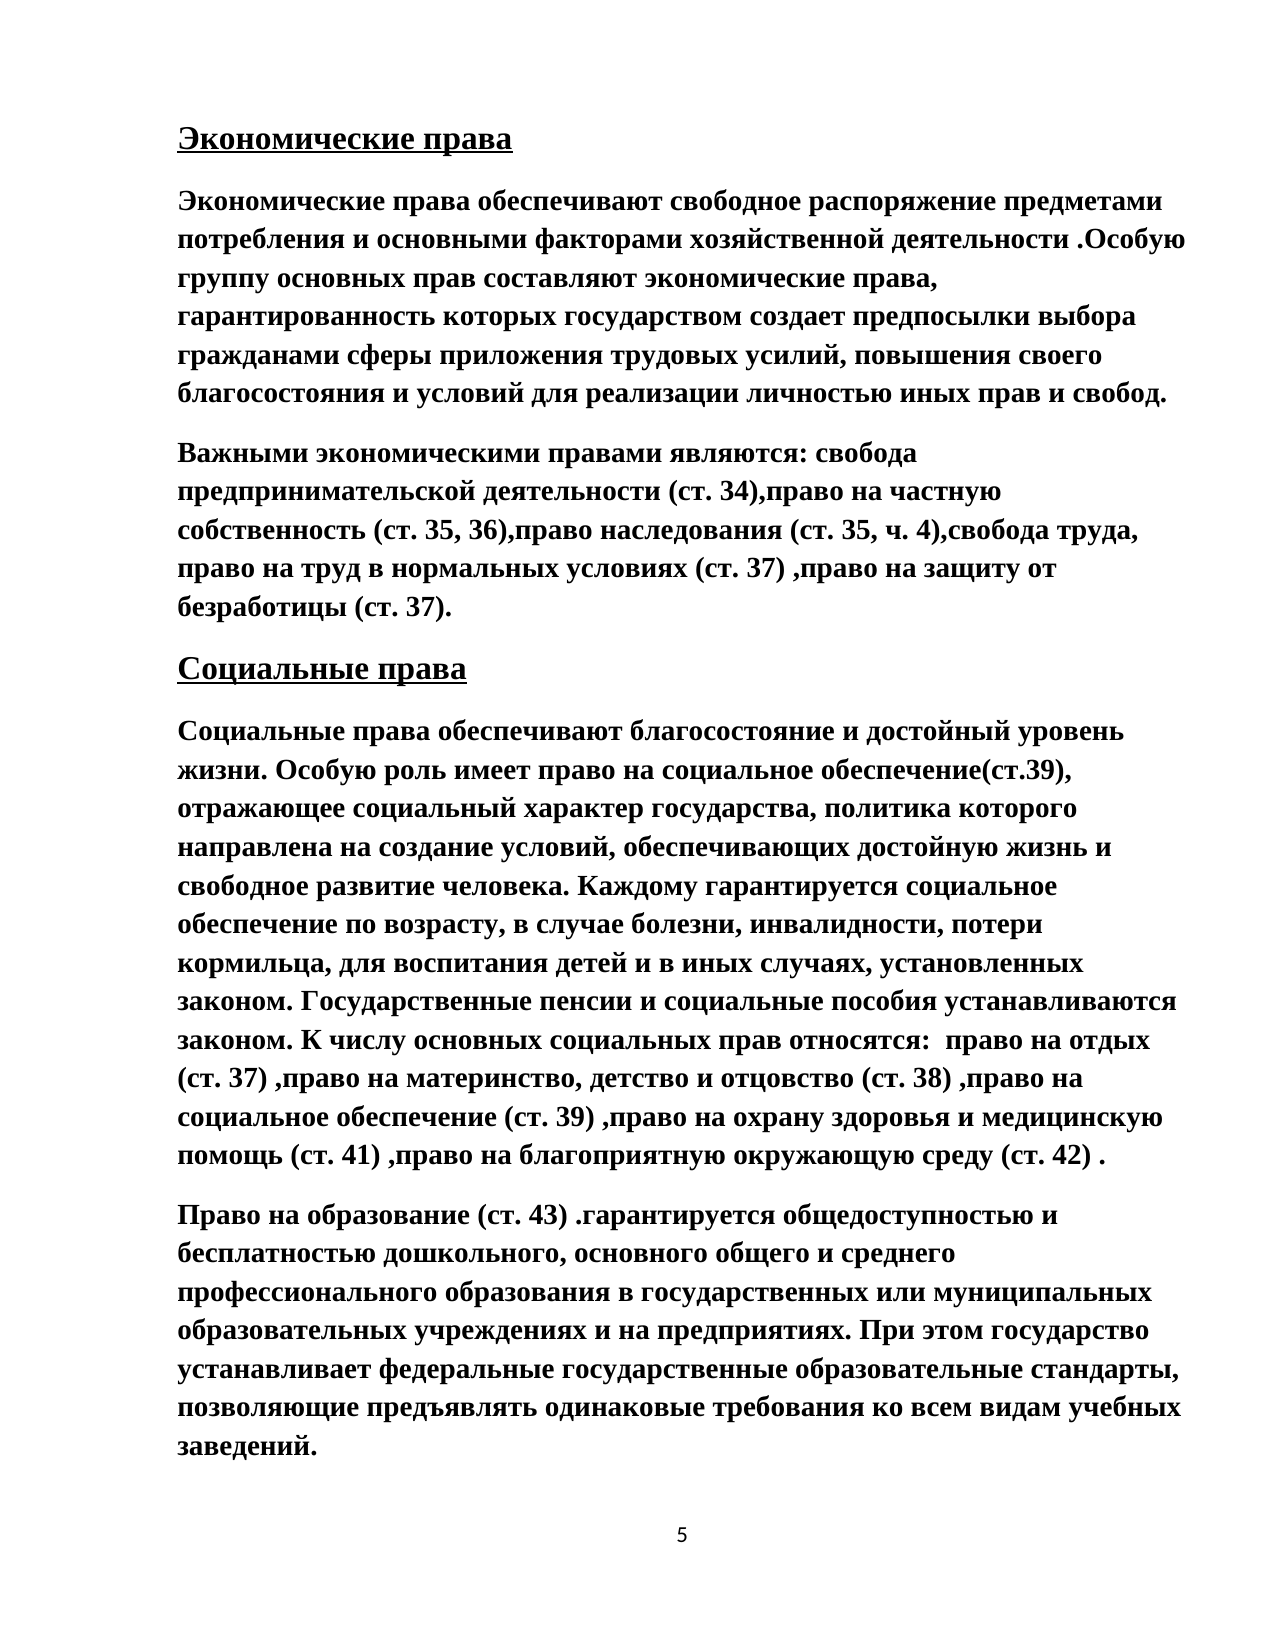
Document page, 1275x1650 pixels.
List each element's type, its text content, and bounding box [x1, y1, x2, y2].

text Экономические права [177, 118, 1186, 156]
text Важными экономическими правами являются: свобода предпринимательской деятельности (ст. 34),право на частную собственность (ст. 35, 36),право наследования (ст. 35, ч. 4),свобода труда, право на труд в нормальных условиях (ст. 37) ,право на защиту от безработицы (ст. 37). [177, 435, 1186, 623]
text Социальные права обеспечивают благосостояние и достойный уровень жизни. Особую роль имеет право на социальное обеспечение(ст.39), отражающее социальный характер государства, политика которого направлена на создание условий, обеспечивающих достойную жизнь и свободное развитие человека. Каждому гарантируется социальное обеспечение по возрасту, в случае болезни, инвалидности, потери кормильца, для воспитания детей и в иных случаях, установленных законом. Государственные пенсии и социальные пособия устанавливаются законом. К числу основных социальных прав относятся: право на отдых (ст. 37) ,право на материнство, детство и отцовство (ст. 38) ,право на социальное обеспечение (ст. 39) ,право на охрану здоровья и медицинскую помощь (ст. 41) ,право на благоприятную окружающую среду (ст. 42) . [177, 713, 1186, 1171]
text Социальные права [177, 648, 1186, 687]
text Право на образование (ст. 43) .гарантируется общедоступностью и бесплатностью дошкольного, основного общего и среднего профессионального образования в государственных или муниципальных образовательных учреждениях и на предприятиях. При этом государство устанавливает федеральные государственные образовательные стандарты, позволяющие предъявлять одинаковые требования ко всем видам учебных заведений. [177, 1197, 1186, 1462]
text Экономические права обеспечивают свободное распоряжение предметами потребления и основными факторами хозяйственной деятельности .Особую группу основных прав составляют экономические права, гарантированность которых государством создает предпосылки выбора гражданами сферы приложения трудовых усилий, повышения своего благосостояния и условий для реализации личностью иных прав и свобод. [177, 183, 1186, 409]
